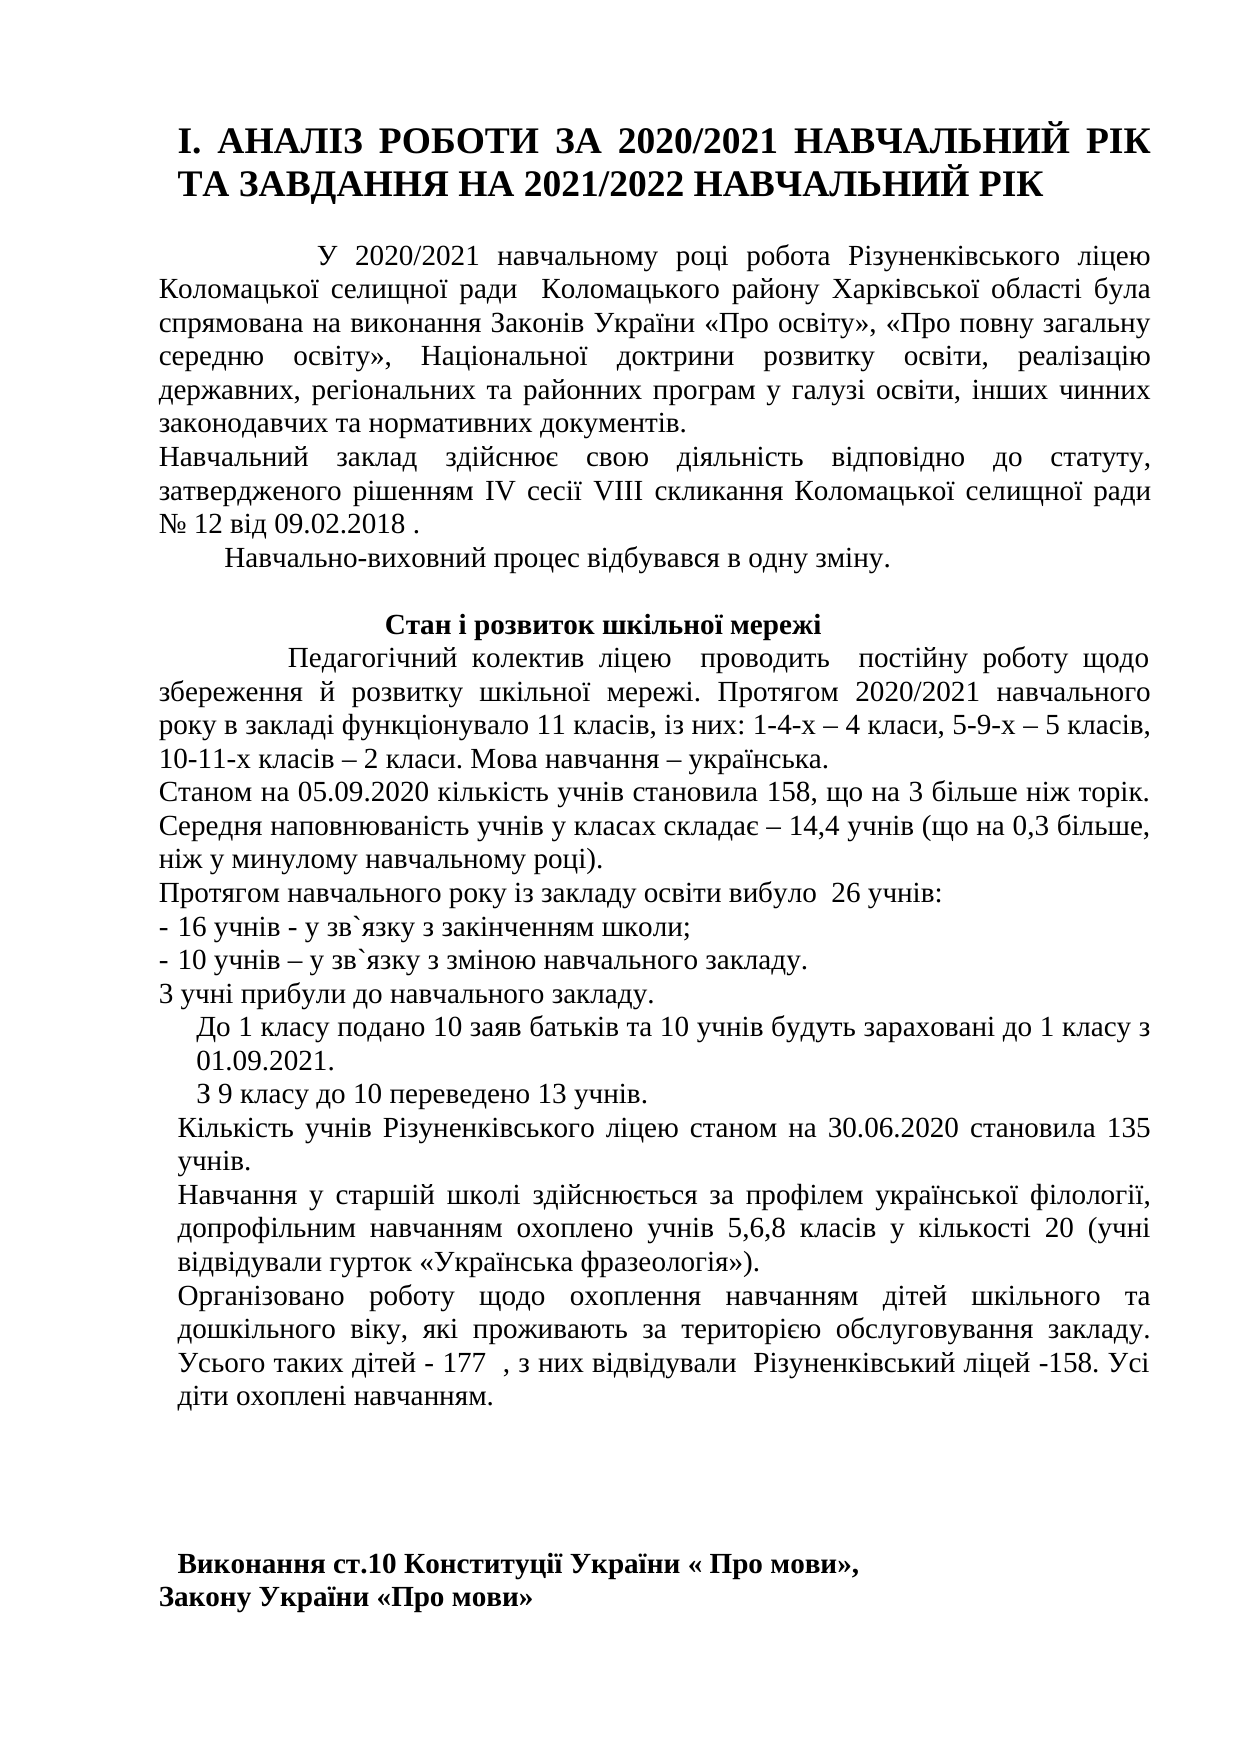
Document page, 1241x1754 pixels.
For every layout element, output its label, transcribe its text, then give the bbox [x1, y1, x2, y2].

text І. АНАЛІЗ РОБОТИ ЗА 2020/2021 НАВЧАЛЬНИЙ РІК ТА ЗАВДАННЯ НА 2021/2022 НАВЧАЛЬНИЙ РІК [177, 118, 1152, 204]
text 3 учні прибули до навчального закладу. [158, 976, 1152, 1009]
text Станом на 05.09.2020 кількість учнів становила 158, що на 3 більше ніж торік. Середня наповнюваність учнів у класах складає – 14,4 учнів (що на 0,3 більше, ніж у минулому навчальному році). [158, 774, 1152, 875]
text Навчально-виховний процес відбувався в одну зміну. [158, 540, 1152, 573]
text Протягом навчального року із закладу освіти вибуло 26 учнів: [158, 875, 1152, 909]
text Закону України «Про мови» [158, 1579, 1152, 1613]
text Навчальний заклад здійснює свою діяльність відповідно до статуту, затвердженого рішенням IV сесії VIII скликання Коломацької селищної ради № 12 від 09.02.2018 . [158, 439, 1152, 540]
text Стан і розвиток шкільної мережі [158, 607, 1152, 640]
list З 9 класу до 10 переведено 13 учнів. [196, 1076, 1152, 1110]
text Педагогічний колектив ліцею проводить постійну роботу щодо збереження й розвитку шкільної мережі. Протягом 2020/2021 навчального року в закладі функціонувало 11 класів, із них: 1-4-х – 4 класи, 5-9-х – 5 класів, 10-11-х класів – 2 класи. Мова навчання – українська. [158, 640, 1152, 774]
text Виконання ст.10 Конституції України « Про мови», [177, 1546, 1152, 1579]
text Організовано роботу щодо охоплення навчанням дітей шкільного та дошкільного віку, які проживають за територією обслуговування закладу. Усього таких дітей - 177 , з них відвідували Різуненківський ліцей -158. Усі діти охоплені навчанням. [177, 1278, 1152, 1412]
list 10 учнів – у зв`язку з зміною навчального закладу. [158, 942, 1152, 976]
list Навчання у старшій школі здійснюється за профілем української філології, допрофільним навчанням охоплено учнів 5,6,8 класів у кількості 20 (учні відвідували гурток «Українська фразеологія»). [177, 1177, 1152, 1278]
list Кількість учнів Різуненківського ліцею станом на 30.06.2020 становила 135 учнів. [177, 1110, 1152, 1177]
list 16 учнів - у зв`язку з закінченням школи; [158, 909, 1152, 942]
text У 2020/2021 навчальному році робота Різуненківського ліцею Коломацької селищної ради Коломацького району Харківської області була спрямована на виконання Законів України «Про освіту», «Про повну загальну середню освіту», Національної доктрини розвитку освіти, реалізацію державних, регіональних та районних програм у галузі освіти, інших чинних законодавчих та нормативних документів. [158, 238, 1152, 439]
list До 1 класу подано 10 заяв батьків та 10 учнів будуть зараховані до 1 класу з 01.09.2021. [196, 1009, 1152, 1076]
